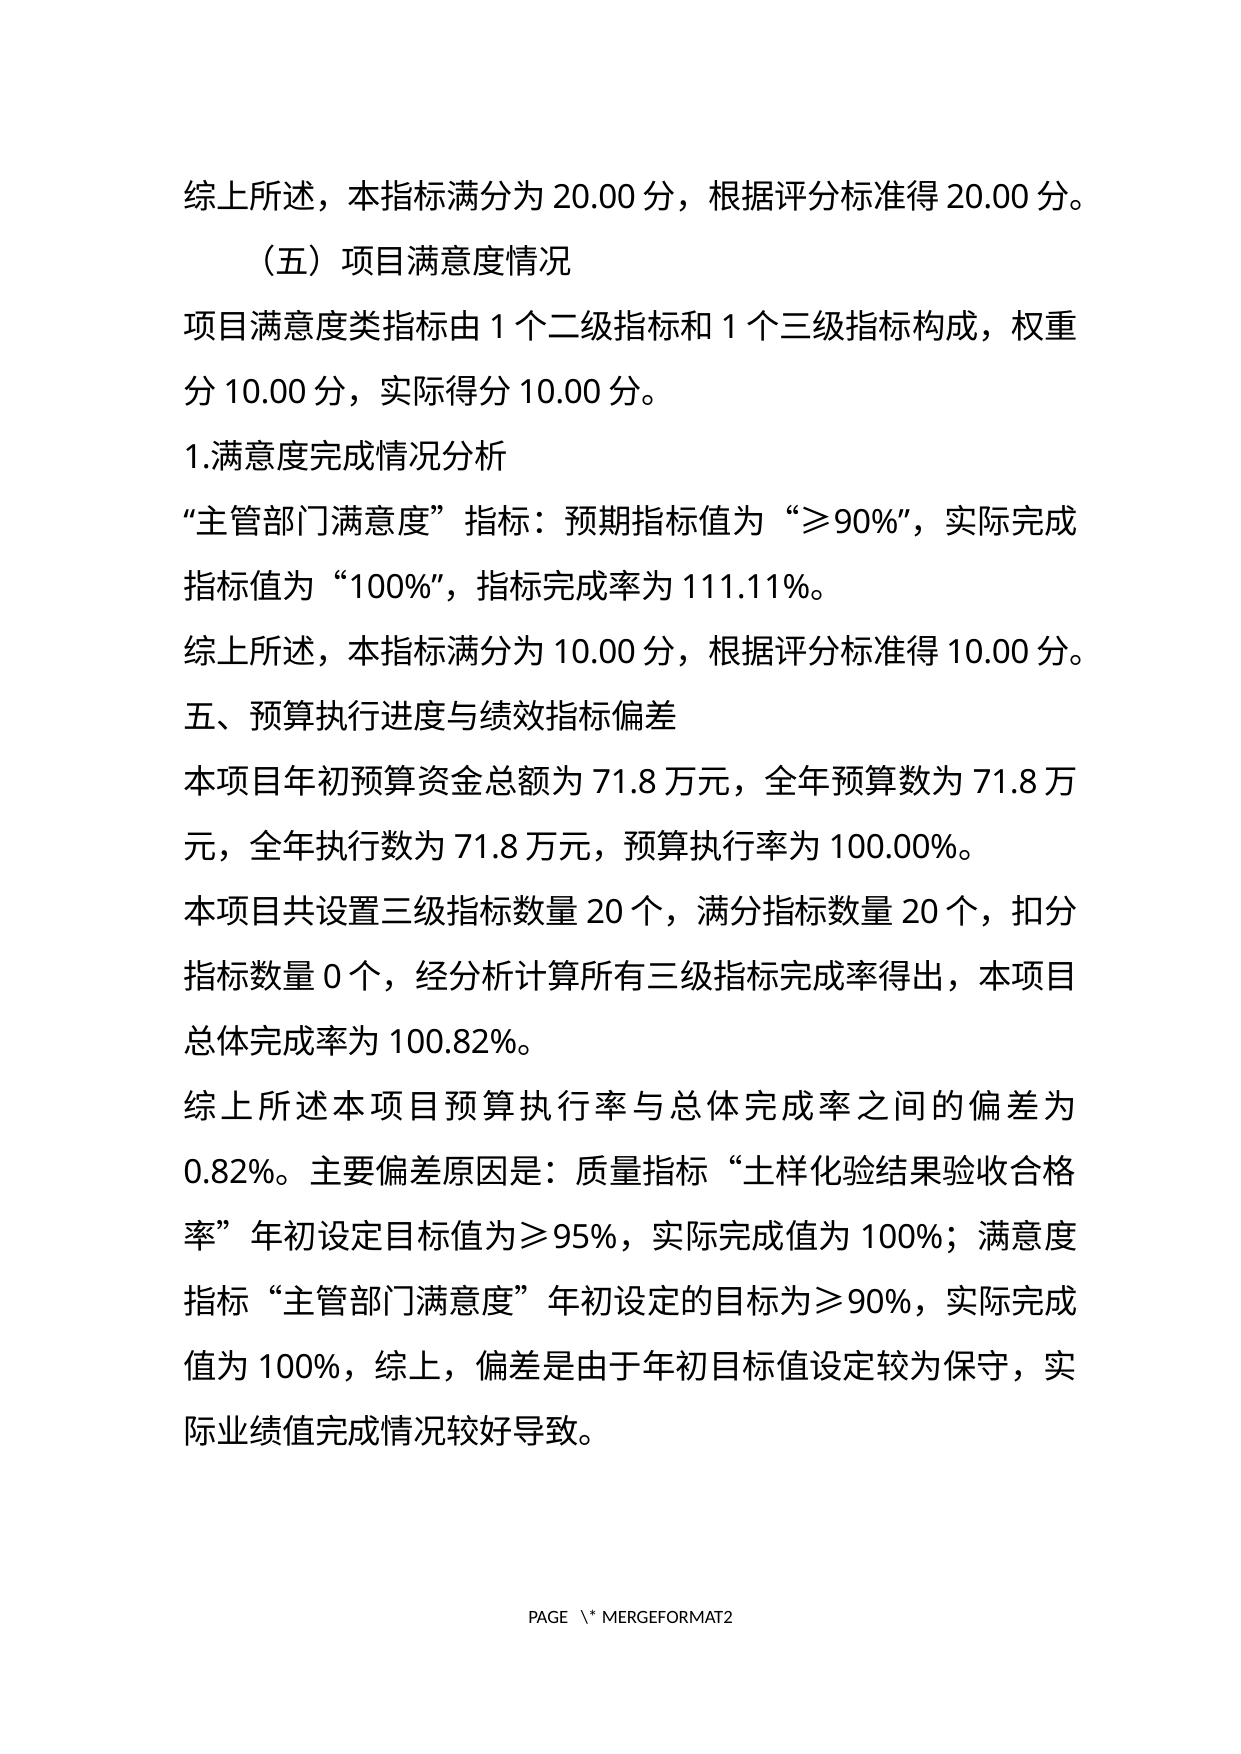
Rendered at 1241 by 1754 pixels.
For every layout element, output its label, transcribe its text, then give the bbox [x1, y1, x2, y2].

text （五）项目满意度情况 项目满意度类指标由1个二级指标和1个三级指标构成，权重分10.00分，实际得分10.00分。 1.满意度完成情况分析 “主管部门满意度”指标：预期指标值为“≥90%”，实际完成指标值为“100%”，指标完成率为111.11%。 综上所述，本指标满分为10.00分，根据评分标准得10.00分。 五、预算执行进度与绩效指标偏差 本项目年初预算资金总额为71.8万元，全年预算数为71.8万元，全年执行数为71.8万元，预算执行率为100.00%。 本项目共设置三级指标数量20个，满分指标数量20个，扣分指标数量0个，经分析计算所有三级指标完成率得出，本项目总体完成率为100.82%。 综上所述本项目预算执行率与总体完成率之间的偏差为0.82%。主要偏差原因是：质量指标“土样化验结果验收合格率”年初设定目标值为≥95%，实际完成值为100%；满意度指标“主管部门满意度”年初设定的目标为≥90%，实际完成值为100%，综上，偏差是由于年初目标值设定较为保守，实际业绩值完成情况较好导致。 [183, 227, 1078, 1462]
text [183, 162, 1078, 227]
